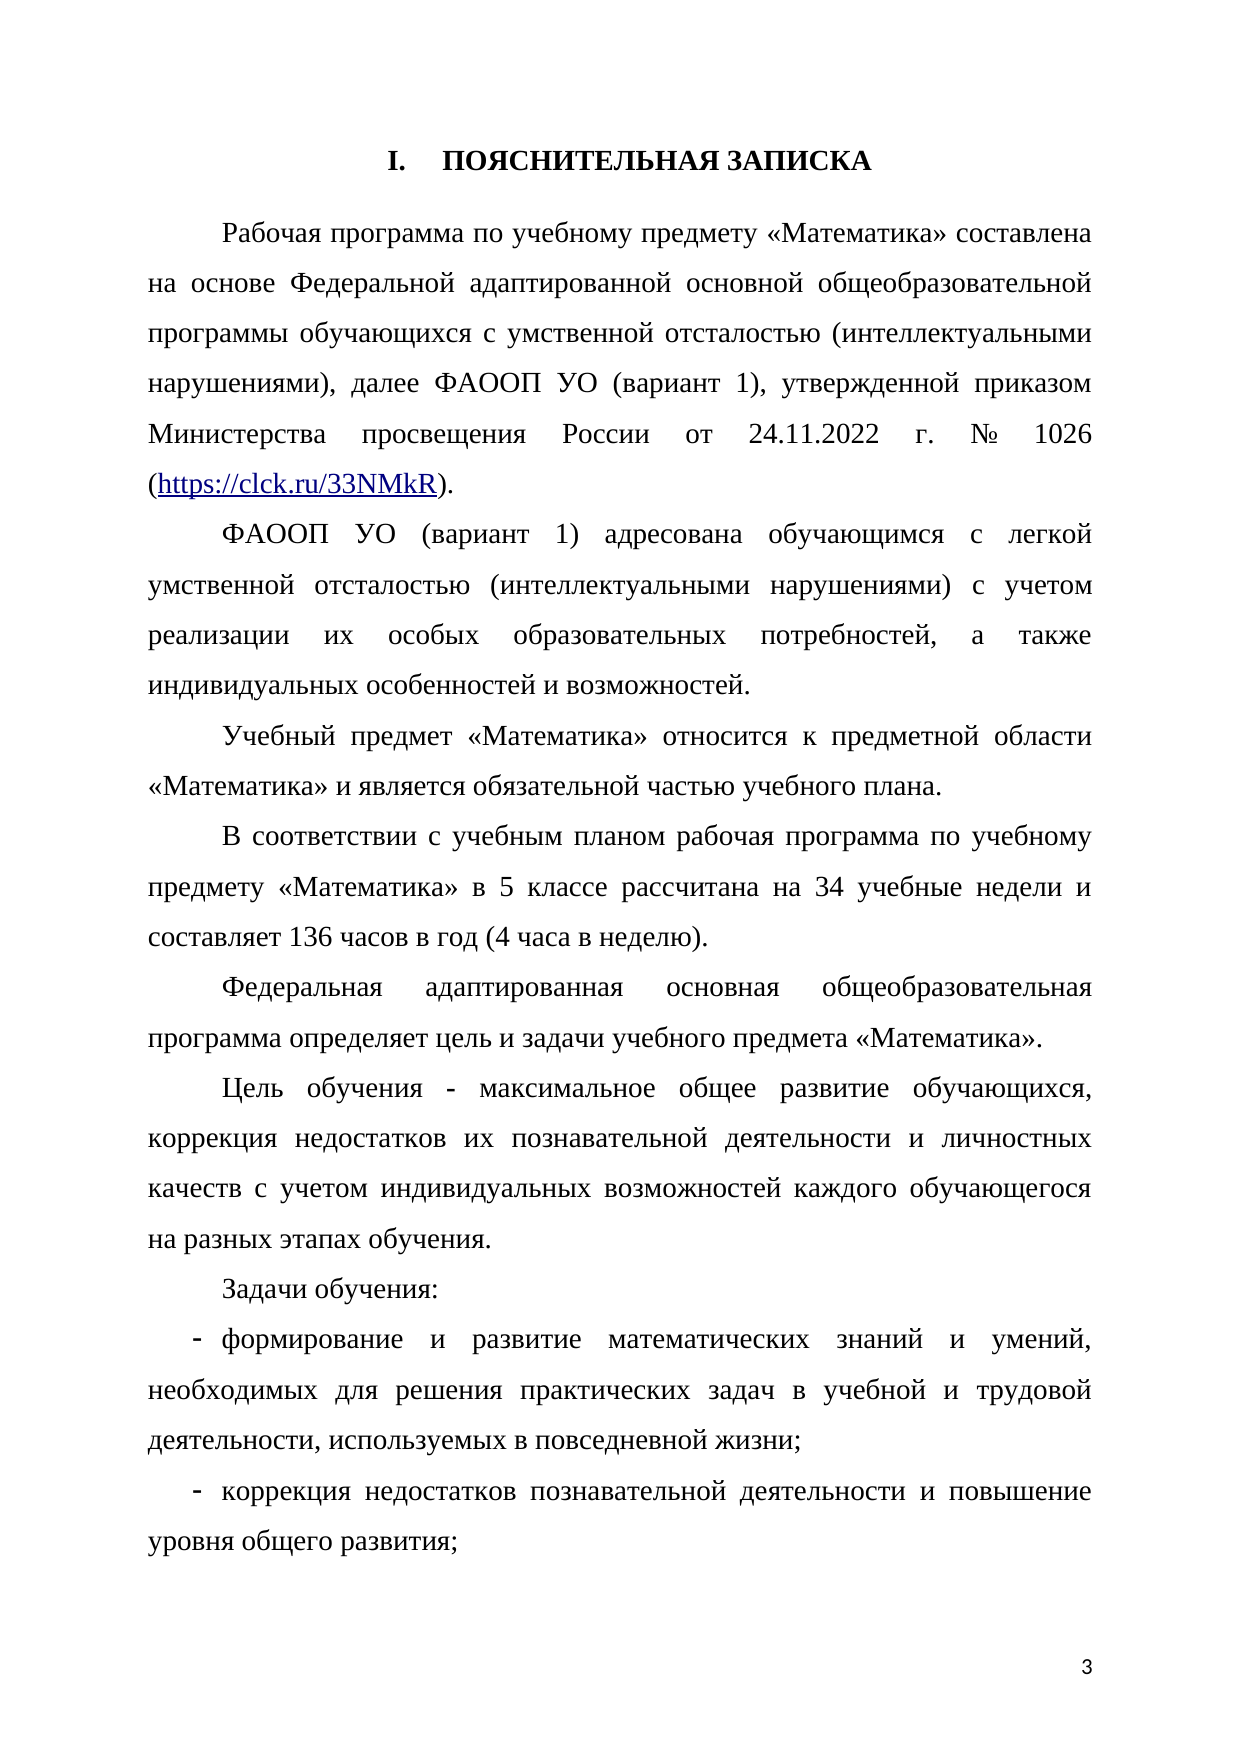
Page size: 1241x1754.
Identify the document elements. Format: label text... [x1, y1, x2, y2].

text ФАООП УО (вариант 1) адресована обучающимся с легкой умственной отсталостью (интеллектуальными нарушениями) с учетом реализации их особых образовательных потребностей, а также индивидуальных особенностей и возможностей. [148, 517, 1092, 701]
text Федеральная адаптированная основная общеобразовательная программа определяет цель и задачи учебного предмета «Математика». [148, 969, 1092, 1053]
list коррекция недостатков познавательной деятельности и повышение уровня общего развития; [148, 1473, 1092, 1557]
text В соответствии с учебным планом рабочая программа по учебному предмету «Математика» в 5 классе рассчитана на 34 учебные недели и составляет 136 часов в год (4 часа в неделю). [148, 818, 1092, 953]
text Учебный предмет «Математика» относится к предметной области «Математика» и является обязательной частью учебного плана. [148, 718, 1092, 802]
text Рабочая программа по учебному предмету «Математика» составлена на основе Федеральной адаптированной основной общеобразовательной программы обучающихся с умственной отсталостью (интеллектуальными нарушениями), далее ФАООП УО (вариант 1), утвержденной приказом Министерства просвещения России от 24.11.2022 г. № 1026 (https://clck.ru/33NMkR). [148, 215, 1092, 500]
list формирование и развитие математических знаний и умений, необходимых для решения практических задач в учебной и трудовой деятельности, используемых в повседневной жизни; [148, 1322, 1092, 1456]
list Цель обучения - максимальное общее развитие обучающихся, коррекция недостатков их познавательной деятельности и личностных качеств с учетом индивидуальных возможностей каждого обучающегося на разных этапах обучения. [148, 1070, 1092, 1254]
text Задачи обучения: [148, 1271, 1092, 1305]
subtitle ПОЯСНИТЕЛЬНАЯ ЗАПИСКА [148, 143, 1092, 177]
